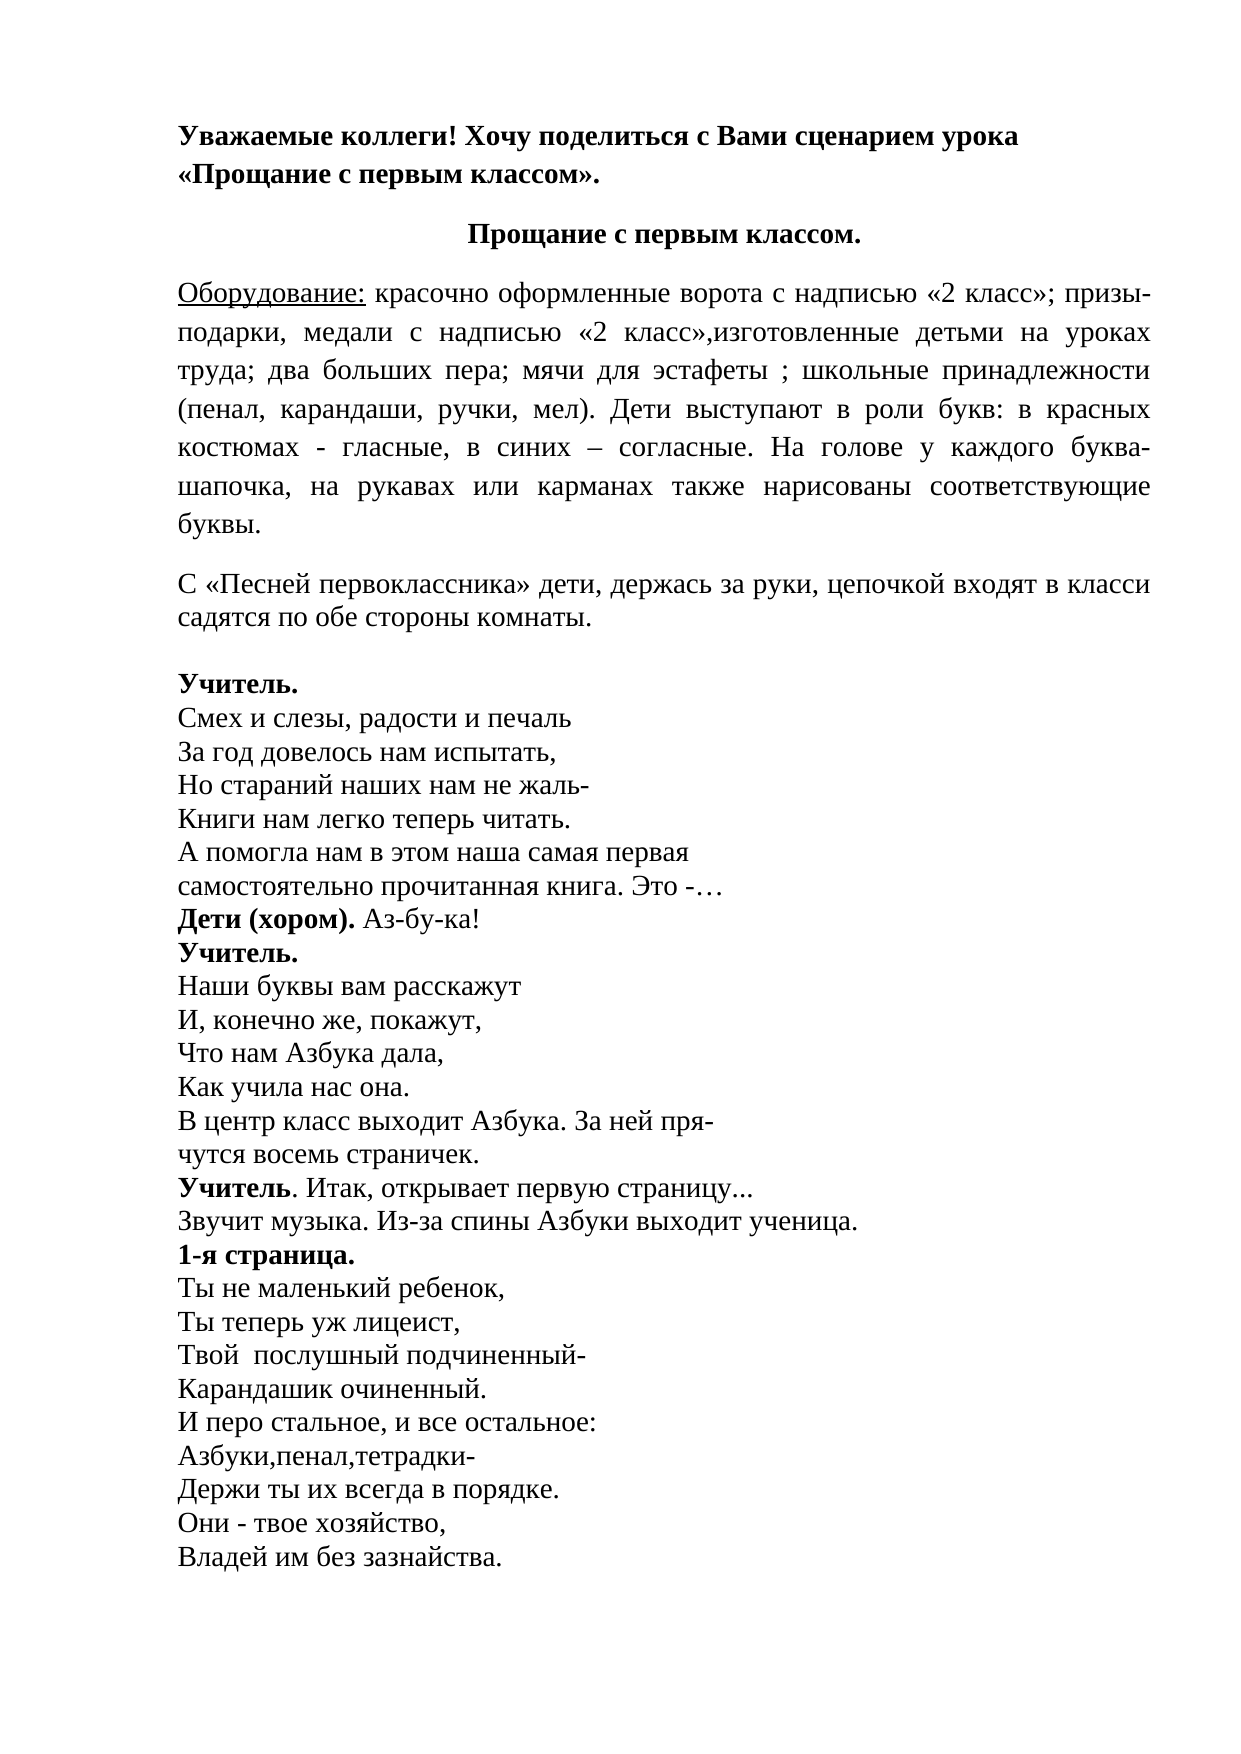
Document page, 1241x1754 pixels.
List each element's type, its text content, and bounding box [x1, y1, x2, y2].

text Но стараний наших нам не жаль- [177, 767, 1152, 801]
text С «Песней первоклассника» дети, держась за руки, цепочкой входят в класси садятся по обе стороны комнаты. [177, 566, 1152, 633]
text А помогла нам в этом наша самая первая [177, 834, 1152, 868]
text Ты не маленький ребенок, [177, 1270, 1152, 1304]
text самостоятельно прочитанная книга. Это -… [177, 868, 1152, 901]
text Что нам Азбука дала, [177, 1036, 1152, 1069]
text В центр класс выходит Азбука. За ней пря- [177, 1103, 1152, 1136]
text Азбуки,пенал,тетрадки- [177, 1438, 1152, 1472]
text Оборудование: красочно оформленные ворота с надписью «2 класс»; призы-подарки, медали с надписью «2 класс»,изготовленные детьми на уроках труда; два больших пера; мячи для эстафеты ; школьные принадлежности (пенал, карандаши, ручки, мел). Дети выступают в роли букв: в красных костюмах - гласные, в синих – согласные. На голове у каждого буква-шапочка, на рукавах или карманах также нарисованы соответствующие буквы. [177, 275, 1152, 540]
text Наши буквы вам расскажут [177, 968, 1152, 1002]
text Они - твое хозяйство, [177, 1505, 1152, 1539]
text Как учила нас она. [177, 1069, 1152, 1103]
text 1-я страница. [177, 1237, 1152, 1270]
text Дети (хором). Аз-бу-ка! [177, 901, 1152, 935]
text Учитель. [177, 667, 1152, 700]
text Учитель. [177, 935, 1152, 968]
text Владей им без зазнайства. [177, 1539, 1152, 1572]
text Карандашик очиненный. [177, 1371, 1152, 1404]
text Прощание с первым классом. [177, 216, 1152, 249]
text Уважаемые коллеги! Хочу поделиться с Вами сценарием урока «Прощание с первым классом». [177, 118, 1152, 190]
text За год довелось нам испытать, [177, 734, 1152, 767]
text Учитель. Итак, открывает первую страницу... [177, 1170, 1152, 1203]
text Звучит музыка. Из-за спины Азбуки выходит ученица. [177, 1203, 1152, 1237]
text Книги нам легко теперь читать. [177, 801, 1152, 834]
text И, конечно же, покажут, [177, 1002, 1152, 1036]
text Держи ты их всегда в порядке. [177, 1472, 1152, 1505]
text И перо стальное, и все остальное: [177, 1404, 1152, 1438]
text чутся восемь страничек. [177, 1136, 1152, 1170]
text Смех и слезы, радости и печаль [177, 700, 1152, 734]
text Твой послушный подчиненный- [177, 1337, 1152, 1371]
text Ты теперь уж лицеист, [177, 1304, 1152, 1337]
